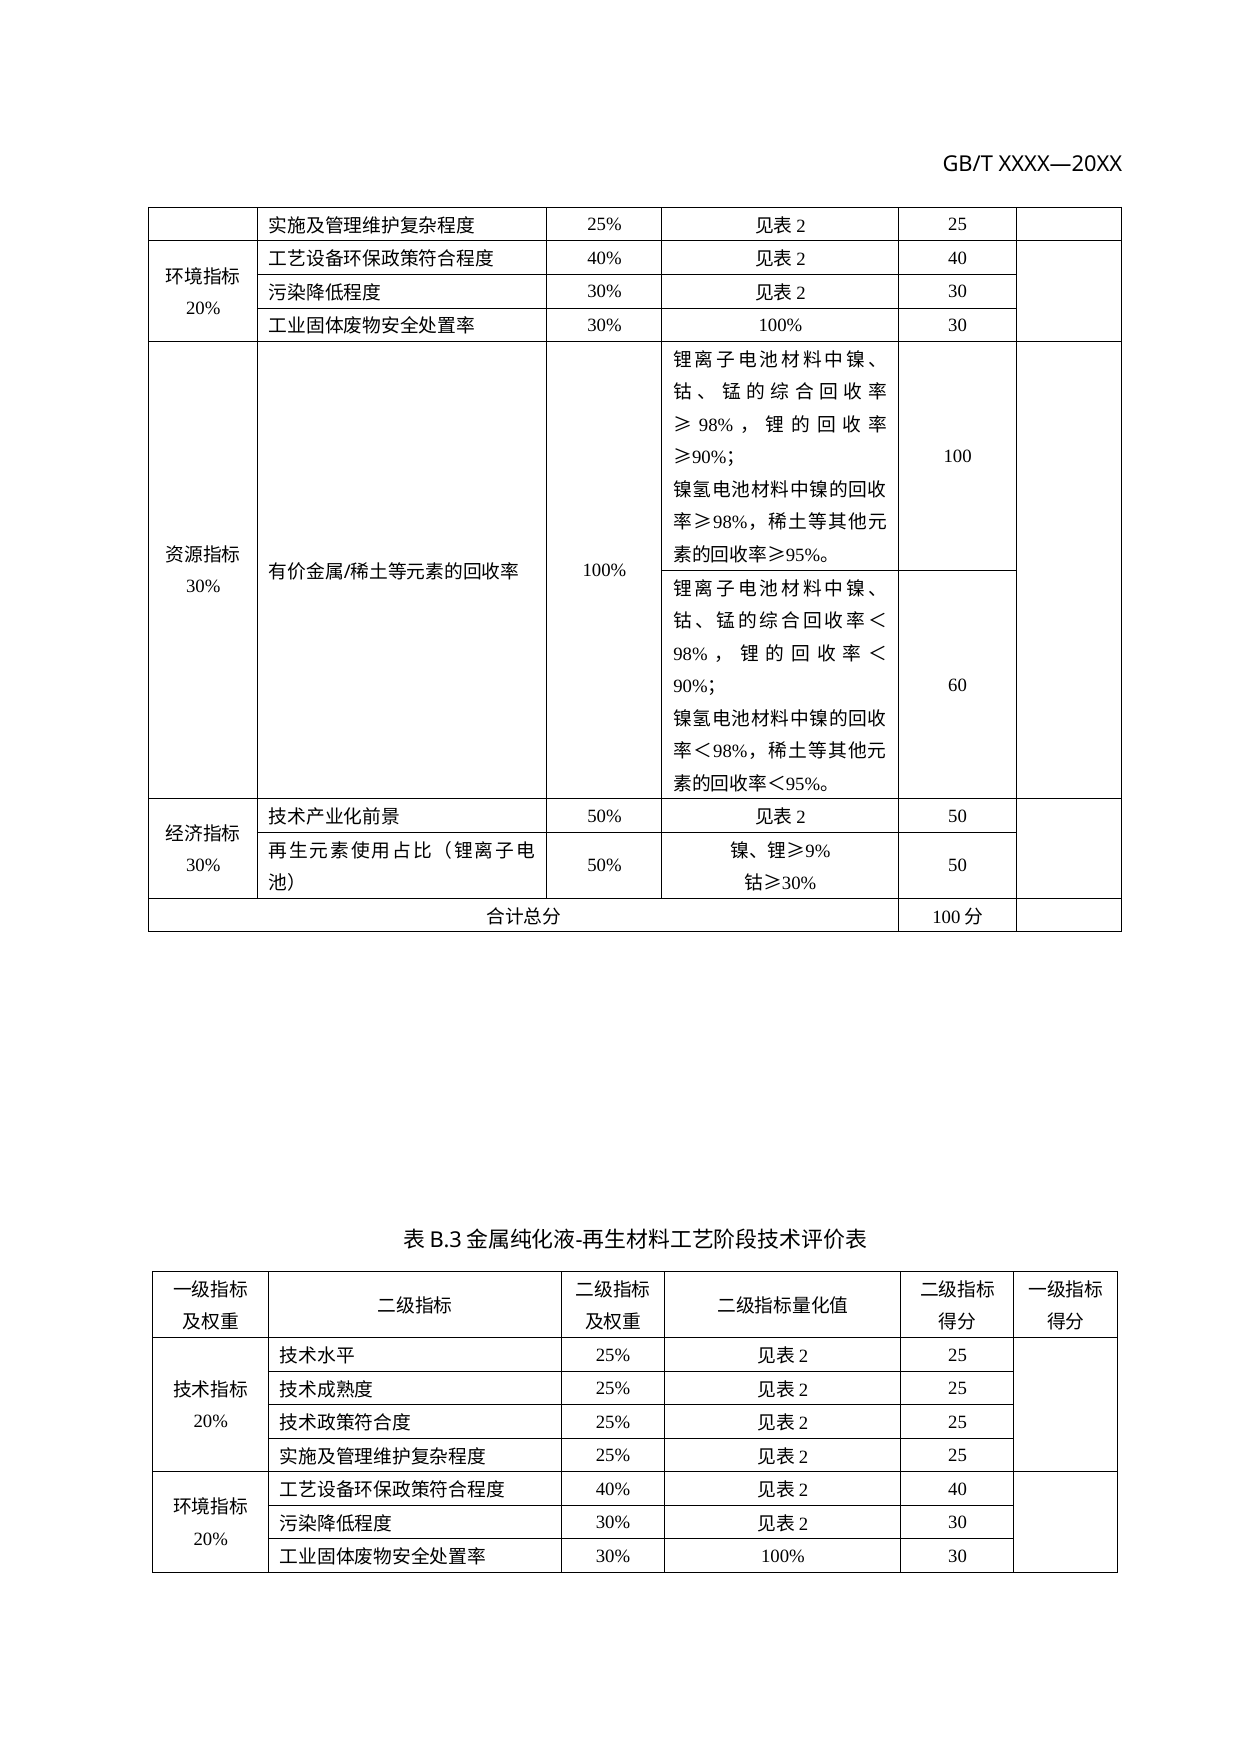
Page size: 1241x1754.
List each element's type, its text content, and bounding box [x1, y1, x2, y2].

table_cell 环境指标20% [153, 1472, 268, 1572]
table_cell 见表2 [665, 1405, 900, 1438]
table_cell 40 [901, 1472, 1013, 1505]
table_cell 见表2 [665, 1338, 900, 1371]
table_cell 镍、锂≥9% 钴≥30% [662, 833, 898, 898]
table_cell 见表2 [662, 208, 898, 240]
table_cell 25% [562, 1372, 664, 1404]
table_cell 实施及管理维护复杂程度 [258, 208, 546, 240]
table_header 一级指标 得分 [1014, 1272, 1117, 1337]
table_cell 污染降低程度 [269, 1506, 561, 1538]
table_cell 经济指标30% [149, 799, 257, 898]
table_cell 再生元素使用占比（锂离子电池） [258, 833, 546, 898]
table_cell 25 [901, 1372, 1013, 1404]
table_cell 30% [547, 275, 661, 307]
table_cell 25% [562, 1405, 664, 1438]
table_cell 40 [899, 241, 1016, 274]
table_cell 技术成熟度 [269, 1372, 561, 1404]
table_cell 工业固体废物安全处置率 [258, 309, 546, 341]
table_cell 合计总分 [149, 899, 898, 931]
table_cell 技术产业化前景 [258, 799, 546, 832]
table_cell 100 [899, 342, 1016, 569]
table_cell 50 [899, 799, 1016, 832]
table_header 二级指标量化值 [665, 1272, 900, 1337]
table_cell 见表2 [665, 1506, 900, 1538]
table_cell 有价金属/稀土等元素的回收率 [258, 342, 546, 798]
table_cell 50% [547, 799, 661, 832]
table_cell 30% [562, 1539, 664, 1572]
table_cell 100% [547, 342, 661, 798]
table_cell [1017, 799, 1121, 898]
table_cell 25% [562, 1338, 664, 1371]
table_cell [1017, 241, 1121, 341]
table_cell 工业固体废物安全处置率 [269, 1539, 561, 1572]
table_cell 见表2 [665, 1439, 900, 1471]
table_cell 见表2 [665, 1372, 900, 1404]
table_cell 25 [899, 208, 1016, 240]
table_cell 技术指标 20% [153, 1338, 268, 1471]
table_cell 25 [901, 1439, 1013, 1471]
table_cell 技术水平 [269, 1338, 561, 1371]
table_cell 25% [562, 1439, 664, 1471]
table_cell [1017, 342, 1121, 798]
table_cell 见表2 [662, 799, 898, 832]
table_cell 资源指标30% [149, 342, 257, 798]
table_header 二级指标 得分 [901, 1272, 1013, 1337]
table_cell 25 [901, 1405, 1013, 1438]
table_cell 25% [547, 208, 661, 240]
table_cell [1017, 899, 1121, 931]
table_cell 工艺设备环保政策符合程度 [269, 1472, 561, 1505]
table_cell 见表2 [665, 1472, 900, 1505]
table_cell 50% [547, 833, 661, 898]
table_cell 环境指标20% [149, 241, 257, 341]
table_cell 100分 [899, 899, 1016, 931]
table_cell 100% [662, 309, 898, 341]
table_cell 见表2 [662, 241, 898, 274]
table_header 二级指标及权重 [562, 1272, 664, 1337]
table_cell 60 [899, 571, 1016, 798]
table_cell 污染降低程度 [258, 275, 546, 307]
list 表B.3金属纯化液-再生材料工艺阶段技术评价表 [148, 1217, 1122, 1255]
table_header 二级指标 [269, 1272, 561, 1337]
table_cell 30 [901, 1539, 1013, 1572]
table_cell 30% [547, 309, 661, 341]
table_cell 锂离子电池材料中镍、钴、锰的综合回收率＜98%，锂的回收率＜90%； 镍氢电池材料中镍的回收率＜98%，稀土等其他元素的回收率＜95%。 [662, 571, 898, 798]
table_cell 40% [562, 1472, 664, 1505]
table_cell 见表2 [662, 275, 898, 307]
table_cell 30% [562, 1506, 664, 1538]
table_cell 100% [665, 1539, 900, 1572]
table_cell 30 [901, 1506, 1013, 1538]
table_cell 50 [899, 833, 1016, 898]
table_cell 工艺设备环保政策符合程度 [258, 241, 546, 274]
table_cell 25 [901, 1338, 1013, 1371]
table_cell 技术政策符合度 [269, 1405, 561, 1438]
table_cell [1014, 1338, 1117, 1471]
table_cell [1014, 1472, 1117, 1572]
table_cell 30 [899, 275, 1016, 307]
table_cell 40% [547, 241, 661, 274]
table_cell 实施及管理维护复杂程度 [269, 1439, 561, 1471]
table_cell 锂离子电池材料中镍、钴、锰的综合回收率≥98%，锂的回收率≥90%； 镍氢电池材料中镍的回收率≥98%，稀土等其他元素的回收率≥95%。 [662, 342, 898, 569]
table_header 一级指标及权重 [153, 1272, 268, 1337]
table_cell 30 [899, 309, 1016, 341]
